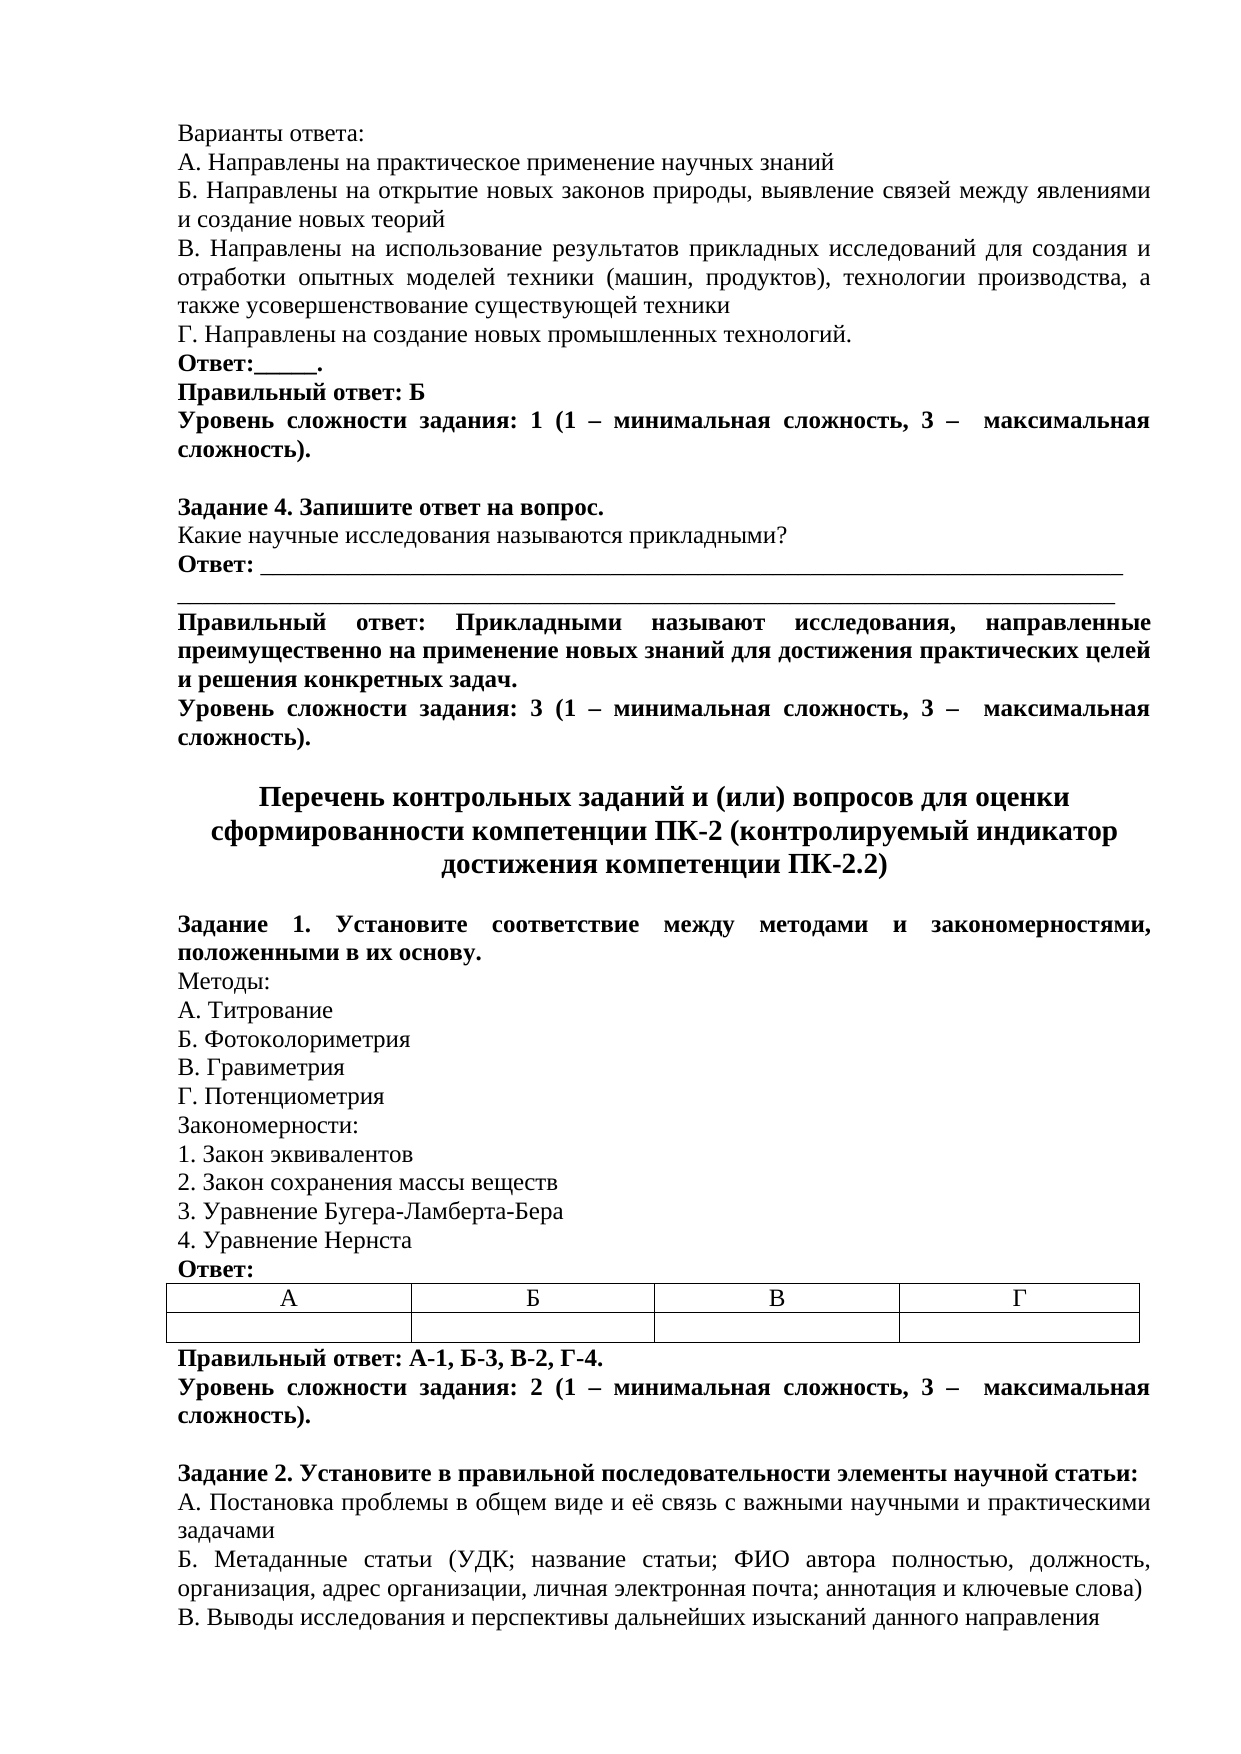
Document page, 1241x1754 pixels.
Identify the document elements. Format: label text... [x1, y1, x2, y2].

table_header Б [412, 1284, 654, 1312]
text 3. Уравнение Бугера-Ламберта-Бера [177, 1196, 1152, 1225]
text 4. Уравнение Нернста [177, 1225, 1152, 1254]
text Уровень сложности задания: 3 (1 – минимальная сложность, 3 – максимальная сложность). [177, 693, 1152, 751]
text Ответ: [177, 1254, 1152, 1282]
text ___________________________________________________________________________ [177, 578, 1152, 607]
text 2. Закон сохранения массы веществ [177, 1167, 1152, 1196]
table_header В [655, 1284, 899, 1312]
text Ответ:_____. [177, 348, 1152, 377]
text Закономерности: [177, 1110, 1152, 1139]
text Задание 4. Запишите ответ на вопрос. [177, 492, 1152, 521]
text Перечень контрольных заданий и (или) вопросов для оценки [177, 779, 1152, 813]
text А. Титрование [177, 995, 1152, 1024]
text Методы: [177, 966, 1152, 995]
text Ответ: _____________________________________________________________________ [177, 549, 1152, 578]
text В. Направлены на использование результатов прикладных исследований для создания и отработки опытных моделей техники (машин, продуктов), технологии производства, а также усовершенствование существующей техники [177, 233, 1152, 319]
text В. Выводы исследования и перспективы дальнейших изысканий данного направления [177, 1602, 1152, 1631]
table_header Г [900, 1284, 1139, 1312]
text В. Гравиметрия [177, 1052, 1152, 1081]
text Уровень сложности задания: 1 (1 – минимальная сложность, 3 – максимальная сложность). [177, 406, 1152, 463]
text Б. Метаданные статьи (УДК; название статьи; ФИО автора полностью, должность, организация, адрес организации, личная электронная почта; аннотация и ключевые слова) [177, 1544, 1152, 1602]
text 1. Закон эквивалентов [177, 1139, 1152, 1167]
table_cell [167, 1313, 411, 1342]
text Правильный ответ: А-1, Б-3, В-2, Г-4. [177, 1343, 1152, 1372]
text Г. Потенциометрия [177, 1081, 1152, 1110]
text Правильный ответ: Прикладными называют исследования, направленные преимущественно на применение новых знаний для достижения практических целей и решения конкретных задач. [177, 607, 1152, 693]
table_cell [900, 1313, 1139, 1342]
table_header А [167, 1284, 411, 1312]
text Б. Фотоколориметрия [177, 1024, 1152, 1052]
text сформированности компетенции ПК-2 (контролируемый индикатор достижения компетенции ПК-2.2) [177, 813, 1152, 880]
text А. Направлены на практическое применение научных знаний [177, 147, 1152, 176]
text Г. Направлены на создание новых промышленных технологий. [177, 319, 1152, 348]
table_cell [412, 1313, 654, 1342]
text Задание 1. Установите соответствие между методами и закономерностями, положенными в их основу. [177, 909, 1152, 966]
text Задание 2. Установите в правильной последовательности элементы научной статьи: [177, 1458, 1152, 1487]
text А. Постановка проблемы в общем виде и её связь с важными научными и практическими задачами [177, 1487, 1152, 1544]
text Б. Направлены на открытие новых законов природы, выявление связей между явлениями и создание новых теорий [177, 176, 1152, 233]
text Уровень сложности задания: 2 (1 – минимальная сложность, 3 – максимальная сложность). [177, 1372, 1152, 1429]
text Какие научные исследования называются прикладными? [177, 521, 1152, 549]
table_cell [655, 1313, 899, 1342]
text Правильный ответ: Б [177, 377, 1152, 406]
text Варианты ответа: [177, 118, 1152, 147]
